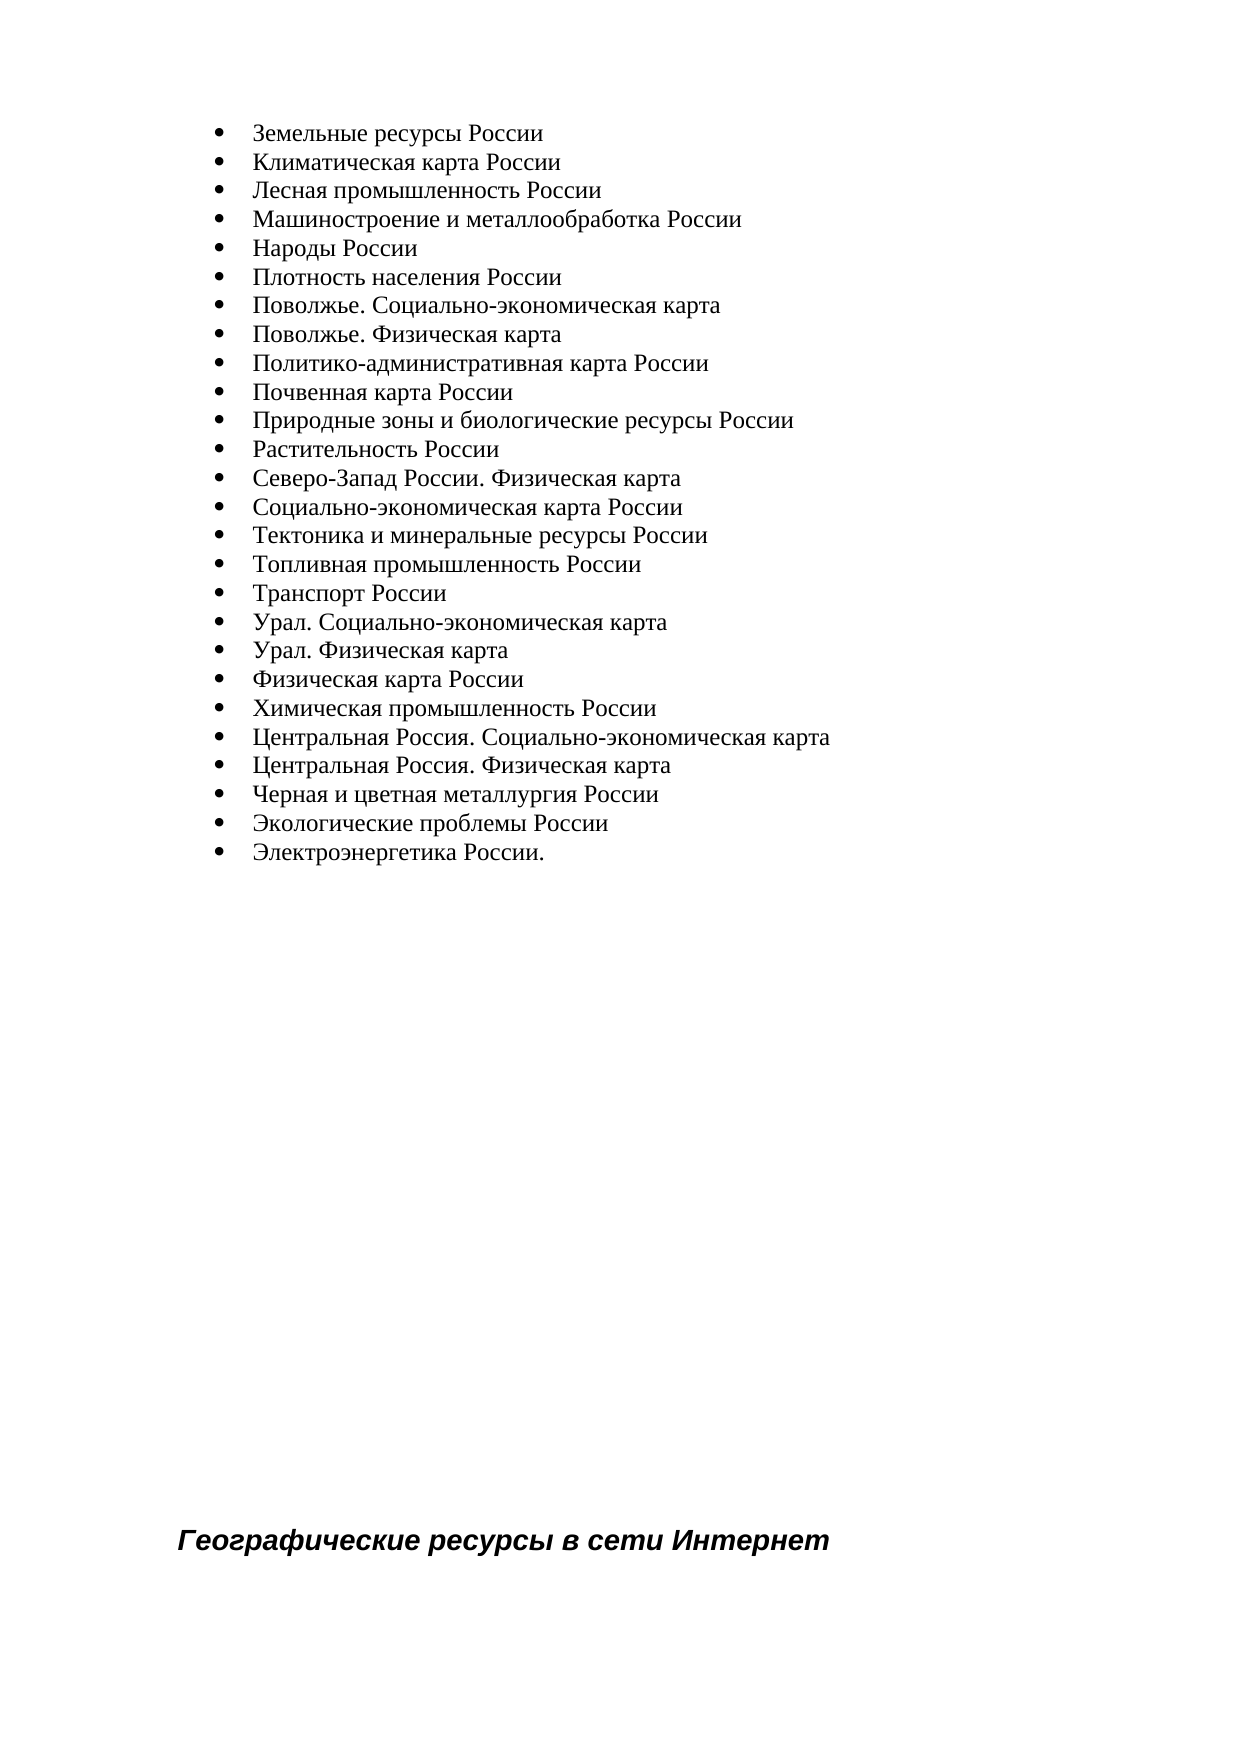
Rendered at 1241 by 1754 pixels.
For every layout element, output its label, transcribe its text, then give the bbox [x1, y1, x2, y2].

list Экологические проблемы России [215, 808, 1152, 837]
list Тектоника и минеральные ресурсы России [215, 521, 1152, 549]
list Климатическая карта России [215, 147, 1152, 176]
list Природные зоны и биологические ресурсы России [215, 406, 1152, 434]
list Поволжье. Физическая карта [215, 319, 1152, 348]
list Центральная Россия. Социально-экономическая карта [215, 722, 1152, 751]
list Народы России [215, 233, 1152, 262]
list Почвенная карта России [215, 377, 1152, 406]
list Политико-административная карта России [215, 348, 1152, 377]
list Социально-экономическая карта России [215, 492, 1152, 521]
list Транспорт России [215, 578, 1152, 607]
list Химическая промышленность России [215, 693, 1152, 722]
subtitle Географические ресурсы в сети Интернет [177, 1523, 1152, 1557]
list Поволжье. Социально-экономическая карта [215, 291, 1152, 319]
list Лесная промышленность России [215, 176, 1152, 204]
list Топливная промышленность России [215, 549, 1152, 578]
list Растительность России [215, 434, 1152, 463]
list Урал. Физическая карта [215, 636, 1152, 664]
list Физическая карта России [215, 664, 1152, 693]
list Урал. Социально-экономическая карта [215, 607, 1152, 636]
list Машиностроение и металлообработка России [215, 204, 1152, 233]
list Плотность населения России [215, 262, 1152, 291]
list Электроэнергетика России. [215, 837, 1152, 866]
list Черная и цветная металлургия России [215, 779, 1152, 808]
list Северо-Запад России. Физическая карта [215, 463, 1152, 492]
list Земельные ресурсы России [215, 118, 1152, 147]
list Центральная Россия. Физическая карта [215, 751, 1152, 779]
